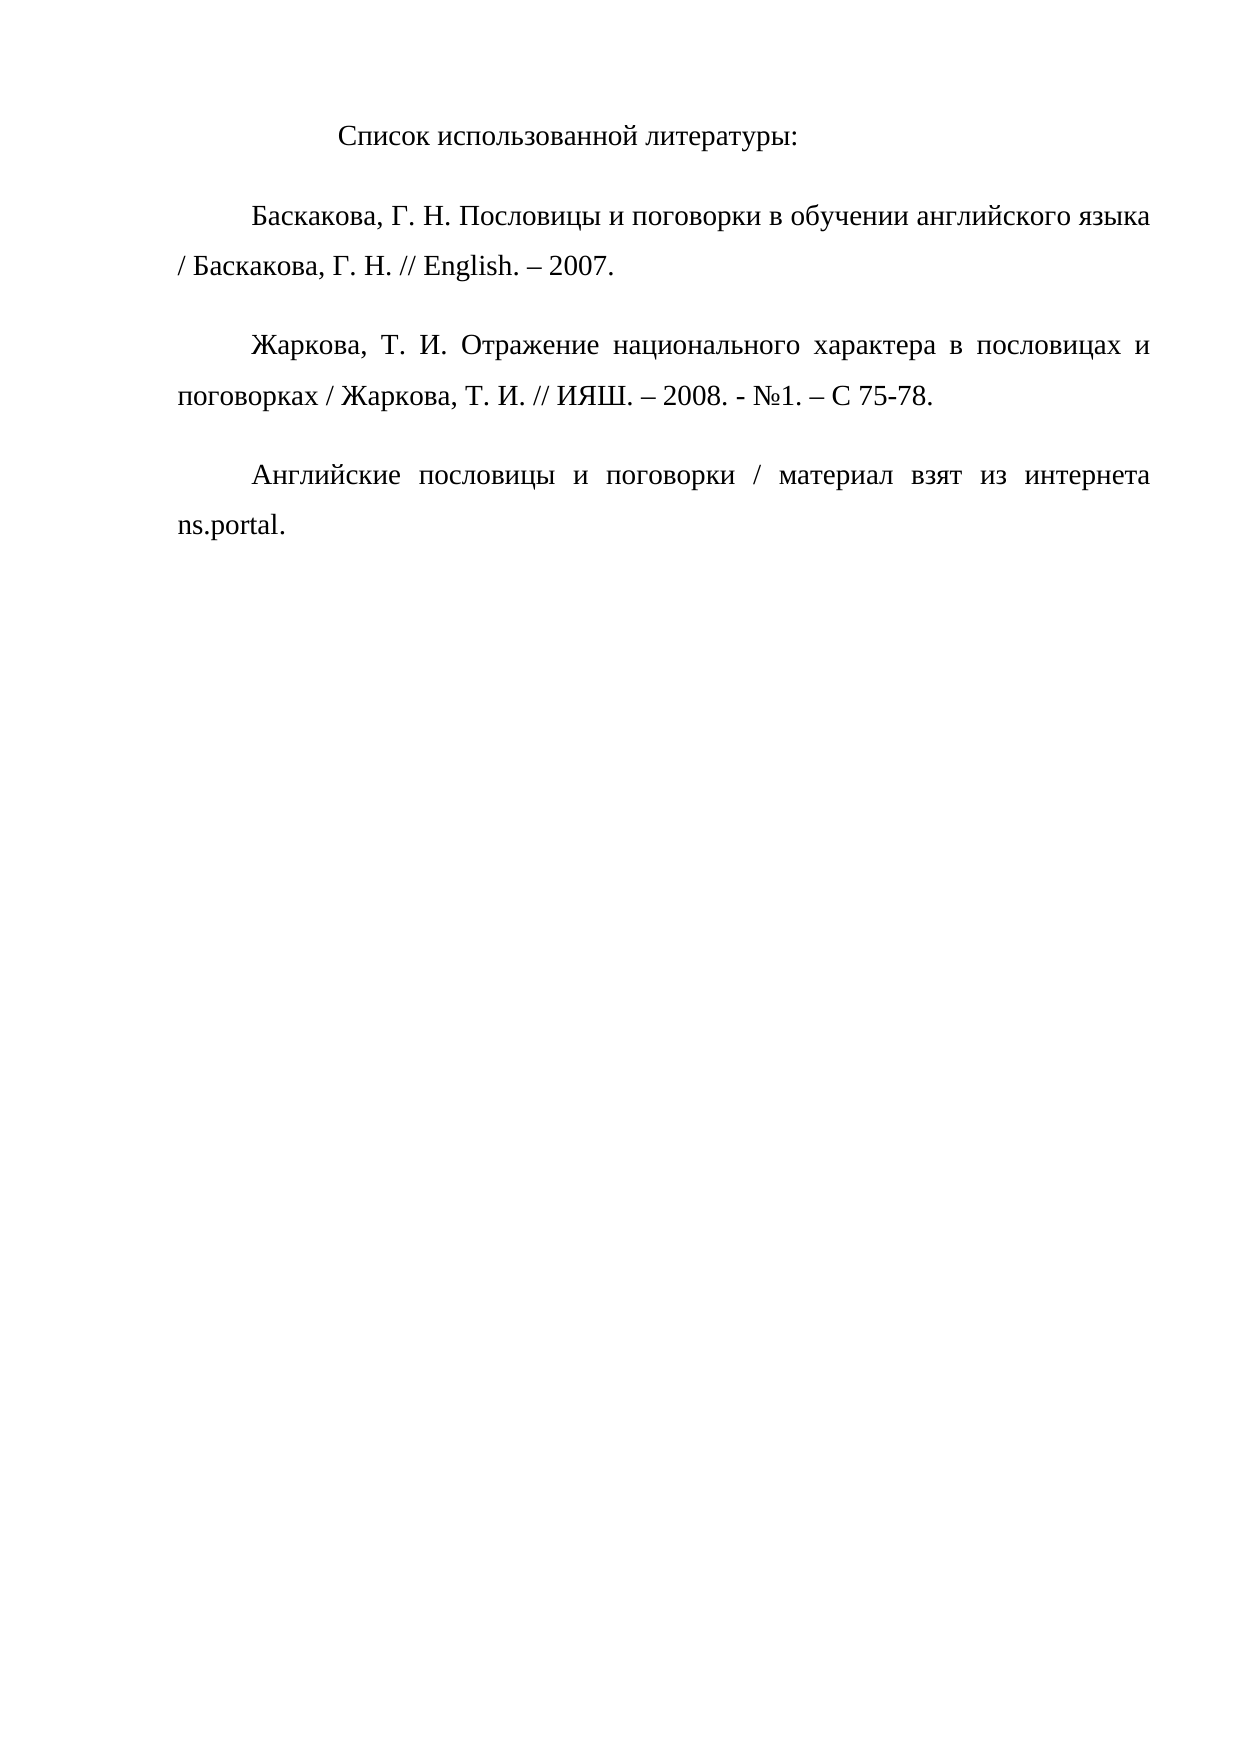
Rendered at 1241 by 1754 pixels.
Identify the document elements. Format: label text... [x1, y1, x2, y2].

text Баскакова, Г. Н. Пословицы и поговорки в обучении английского языка / Баскакова, Г. Н. // English. – 2007. [177, 198, 1152, 281]
text Жаркова, Т. И. Отражение национального характера в пословицах и поговорках / Жаркова, Т. И. // ИЯШ. – 2008. - №1. – С 75-78. [177, 327, 1152, 411]
text Английские пословицы и поговорки / материал взят из интернета ns.portal. [177, 457, 1152, 541]
text Список использованной литературы: [177, 118, 1152, 152]
